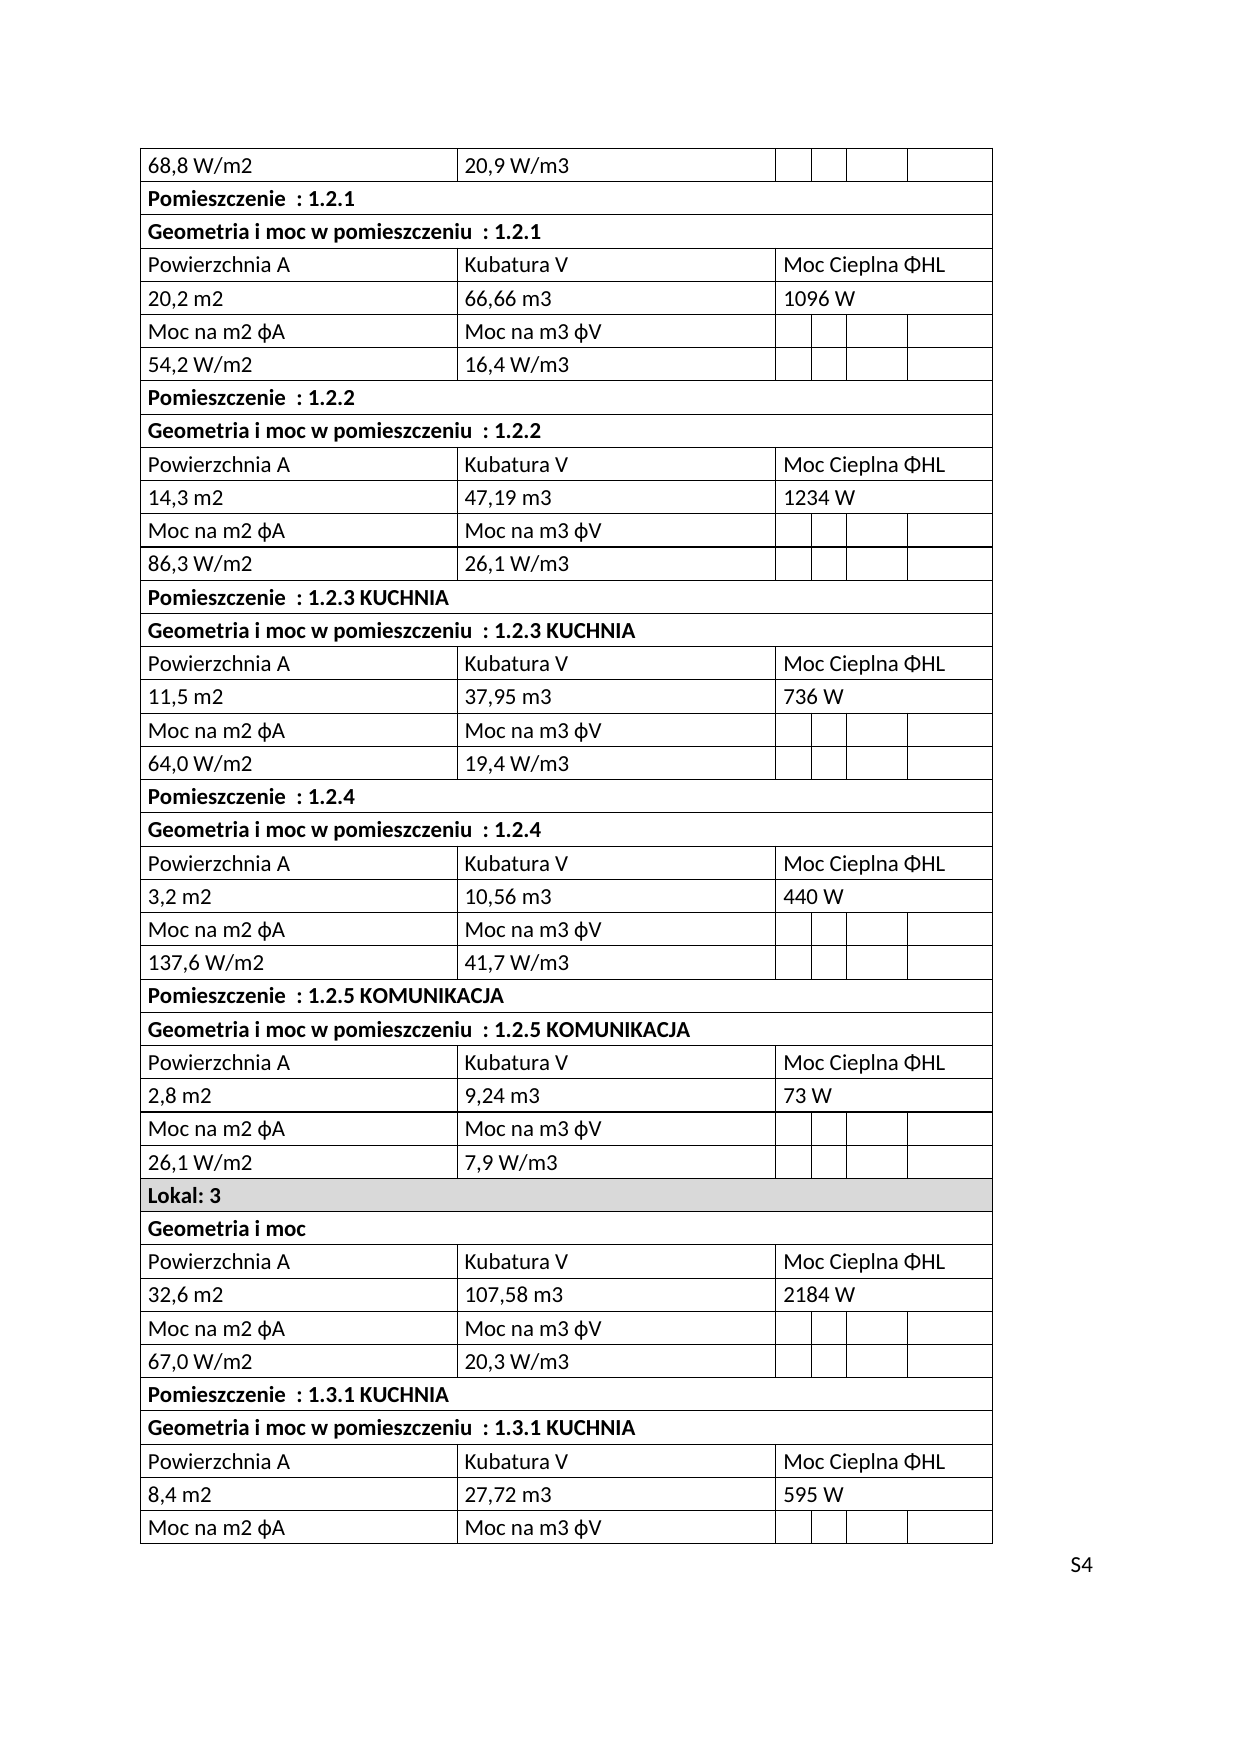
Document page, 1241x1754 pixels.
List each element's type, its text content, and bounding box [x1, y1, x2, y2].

table_cell [776, 1511, 811, 1543]
table_cell Kubatura V [458, 1445, 775, 1477]
table_cell [776, 548, 811, 580]
table_cell 32,6 m2 [141, 1279, 457, 1311]
table_cell 68,8 W/m2 [141, 149, 457, 181]
table_cell [908, 714, 992, 746]
table_cell Pomieszczenie : 1.2.2 [141, 381, 992, 413]
table_cell 67,0 W/m2 [141, 1345, 457, 1377]
table_cell [908, 315, 992, 347]
table_cell Geometria i moc [141, 1212, 992, 1244]
table_cell Geometria i moc w pomieszczeniu : 1.2.5 KOMUNIKACJA [141, 1013, 992, 1045]
table_cell [776, 1345, 811, 1377]
table_cell 66,66 m3 [458, 282, 775, 314]
table_cell 1096 W [776, 282, 992, 314]
table_cell 64,0 W/m2 [141, 747, 457, 779]
table_cell 37,95 m3 [458, 680, 775, 713]
table_cell Moc na m3 фV [458, 514, 775, 546]
table_cell 14,3 m2 [141, 481, 457, 513]
table_cell [812, 548, 846, 580]
table_cell Powierzchnia A [141, 847, 457, 879]
table_cell [908, 946, 992, 978]
table_cell [908, 1312, 992, 1344]
table_cell [812, 1312, 846, 1344]
table_cell Kubatura V [458, 647, 775, 679]
table_cell [776, 348, 811, 380]
table_cell Moc Cieplna ΦHL [776, 448, 992, 480]
table_cell [776, 514, 811, 546]
table_cell [776, 747, 811, 779]
table_cell Kubatura V [458, 1046, 775, 1078]
table_cell Moc na m3 фV [458, 1113, 775, 1144]
table_cell Moc na m2 фA [141, 315, 457, 347]
table_cell Pomieszczenie : 1.3.1 KUCHNIA [141, 1378, 992, 1410]
table_cell [776, 149, 811, 181]
table_cell 1234 W [776, 481, 992, 513]
table_cell [776, 714, 811, 746]
table_cell Kubatura V [458, 448, 775, 480]
table_cell 137,6 W/m2 [141, 946, 457, 978]
table_cell 2,8 m2 [141, 1079, 457, 1111]
table_cell [908, 548, 992, 580]
table_cell Moc na m3 фV [458, 1312, 775, 1344]
table_cell Moc na m2 фA [141, 913, 457, 945]
table_cell 8,4 m2 [141, 1478, 457, 1510]
table_cell Geometria i moc w pomieszczeniu : 1.2.3 KUCHNIA [141, 614, 992, 646]
table_cell [812, 1511, 846, 1543]
table_cell Moc Cieplna ΦHL [776, 249, 992, 281]
table_cell [847, 514, 907, 546]
table_cell 26,1 W/m3 [458, 548, 775, 580]
table_cell 595 W [776, 1478, 992, 1510]
table_cell [812, 348, 846, 380]
table_cell [908, 1113, 992, 1144]
table_cell 54,2 W/m2 [141, 348, 457, 380]
table_cell 11,5 m2 [141, 680, 457, 713]
table_cell Moc Cieplna ΦHL [776, 847, 992, 879]
table_cell [812, 315, 846, 347]
table_cell [908, 913, 992, 945]
table_cell [908, 747, 992, 779]
table_cell 27,72 m3 [458, 1478, 775, 1510]
table_cell Powierzchnia A [141, 249, 457, 281]
table_cell [908, 1511, 992, 1543]
table_cell 26,1 W/m2 [141, 1146, 457, 1178]
table_cell [776, 1146, 811, 1178]
table_cell Moc na m2 фA [141, 714, 457, 746]
table_cell Moc Cieplna ΦHL [776, 647, 992, 679]
table_cell 20,2 m2 [141, 282, 457, 314]
table_cell Geometria i moc w pomieszczeniu : 1.2.1 [141, 215, 992, 247]
table_cell [847, 946, 907, 978]
table_cell Moc Cieplna ΦHL [776, 1445, 992, 1477]
table_cell Geometria i moc w pomieszczeniu : 1.3.1 KUCHNIA [141, 1411, 992, 1444]
table_cell [812, 1345, 846, 1377]
table_cell [847, 913, 907, 945]
table_cell Moc Cieplna ΦHL [776, 1046, 992, 1078]
table_cell [812, 149, 846, 181]
table_cell [908, 348, 992, 380]
table_cell 19,4 W/m3 [458, 747, 775, 779]
table_cell Pomieszczenie : 1.2.3 KUCHNIA [141, 581, 992, 613]
table_cell [847, 747, 907, 779]
table_cell Moc na m3 фV [458, 913, 775, 945]
table_cell Kubatura V [458, 1245, 775, 1277]
table_cell Pomieszczenie : 1.2.4 [141, 780, 992, 812]
table_cell 20,3 W/m3 [458, 1345, 775, 1377]
table_cell [812, 946, 846, 978]
table_cell Geometria i moc w pomieszczeniu : 1.2.2 [141, 415, 992, 447]
table_cell [776, 946, 811, 978]
table_cell 440 W [776, 880, 992, 912]
table_cell 47,19 m3 [458, 481, 775, 513]
table_cell [847, 548, 907, 580]
table_cell [776, 913, 811, 945]
table_cell 736 W [776, 680, 992, 713]
table_cell Moc na m3 фV [458, 714, 775, 746]
table_cell [847, 1511, 907, 1543]
table_cell Moc na m2 фA [141, 1511, 457, 1543]
table_cell 41,7 W/m3 [458, 946, 775, 978]
table_cell Powierzchnia A [141, 448, 457, 480]
table_cell Moc na m2 фA [141, 1113, 457, 1144]
table_cell 73 W [776, 1079, 992, 1111]
table_cell [847, 1312, 907, 1344]
table_cell 2184 W [776, 1279, 992, 1311]
table_cell [776, 1113, 811, 1144]
table_cell [812, 747, 846, 779]
table_cell Lokal: 3 [141, 1179, 992, 1211]
table_cell [847, 1345, 907, 1377]
table_cell 3,2 m2 [141, 880, 457, 912]
table_cell [812, 913, 846, 945]
table_cell [812, 514, 846, 546]
table_cell 9,24 m3 [458, 1079, 775, 1111]
table_cell 20,9 W/m3 [458, 149, 775, 181]
table_cell [908, 149, 992, 181]
table_cell Kubatura V [458, 249, 775, 281]
table_cell [847, 348, 907, 380]
table_cell Moc Cieplna ΦHL [776, 1245, 992, 1277]
table_cell Pomieszczenie : 1.2.5 KOMUNIKACJA [141, 980, 992, 1012]
table_cell Kubatura V [458, 847, 775, 879]
table_cell [908, 1146, 992, 1178]
table_cell [847, 149, 907, 181]
table_cell Powierzchnia A [141, 1245, 457, 1277]
table_cell [847, 315, 907, 347]
table_cell Geometria i moc w pomieszczeniu : 1.2.4 [141, 813, 992, 846]
table_cell [847, 1146, 907, 1178]
table_cell [776, 315, 811, 347]
table_cell 86,3 W/m2 [141, 548, 457, 580]
table_cell Moc na m3 фV [458, 1511, 775, 1543]
table_cell Powierzchnia A [141, 1445, 457, 1477]
table_cell 10,56 m3 [458, 880, 775, 912]
table_cell [847, 714, 907, 746]
table_cell [812, 1146, 846, 1178]
table_cell 16,4 W/m3 [458, 348, 775, 380]
table_cell [908, 514, 992, 546]
table_cell Moc na m2 фA [141, 514, 457, 546]
table_cell [908, 1345, 992, 1377]
table_cell [847, 1113, 907, 1144]
table_cell [812, 714, 846, 746]
table_cell Powierzchnia A [141, 1046, 457, 1078]
table_cell [812, 1113, 846, 1144]
table_cell Powierzchnia A [141, 647, 457, 679]
table_cell Moc na m3 фV [458, 315, 775, 347]
table_cell [776, 1312, 811, 1344]
table_cell 107,58 m3 [458, 1279, 775, 1311]
table_cell Moc na m2 фA [141, 1312, 457, 1344]
table_cell 7,9 W/m3 [458, 1146, 775, 1178]
table_cell Pomieszczenie : 1.2.1 [141, 182, 992, 214]
